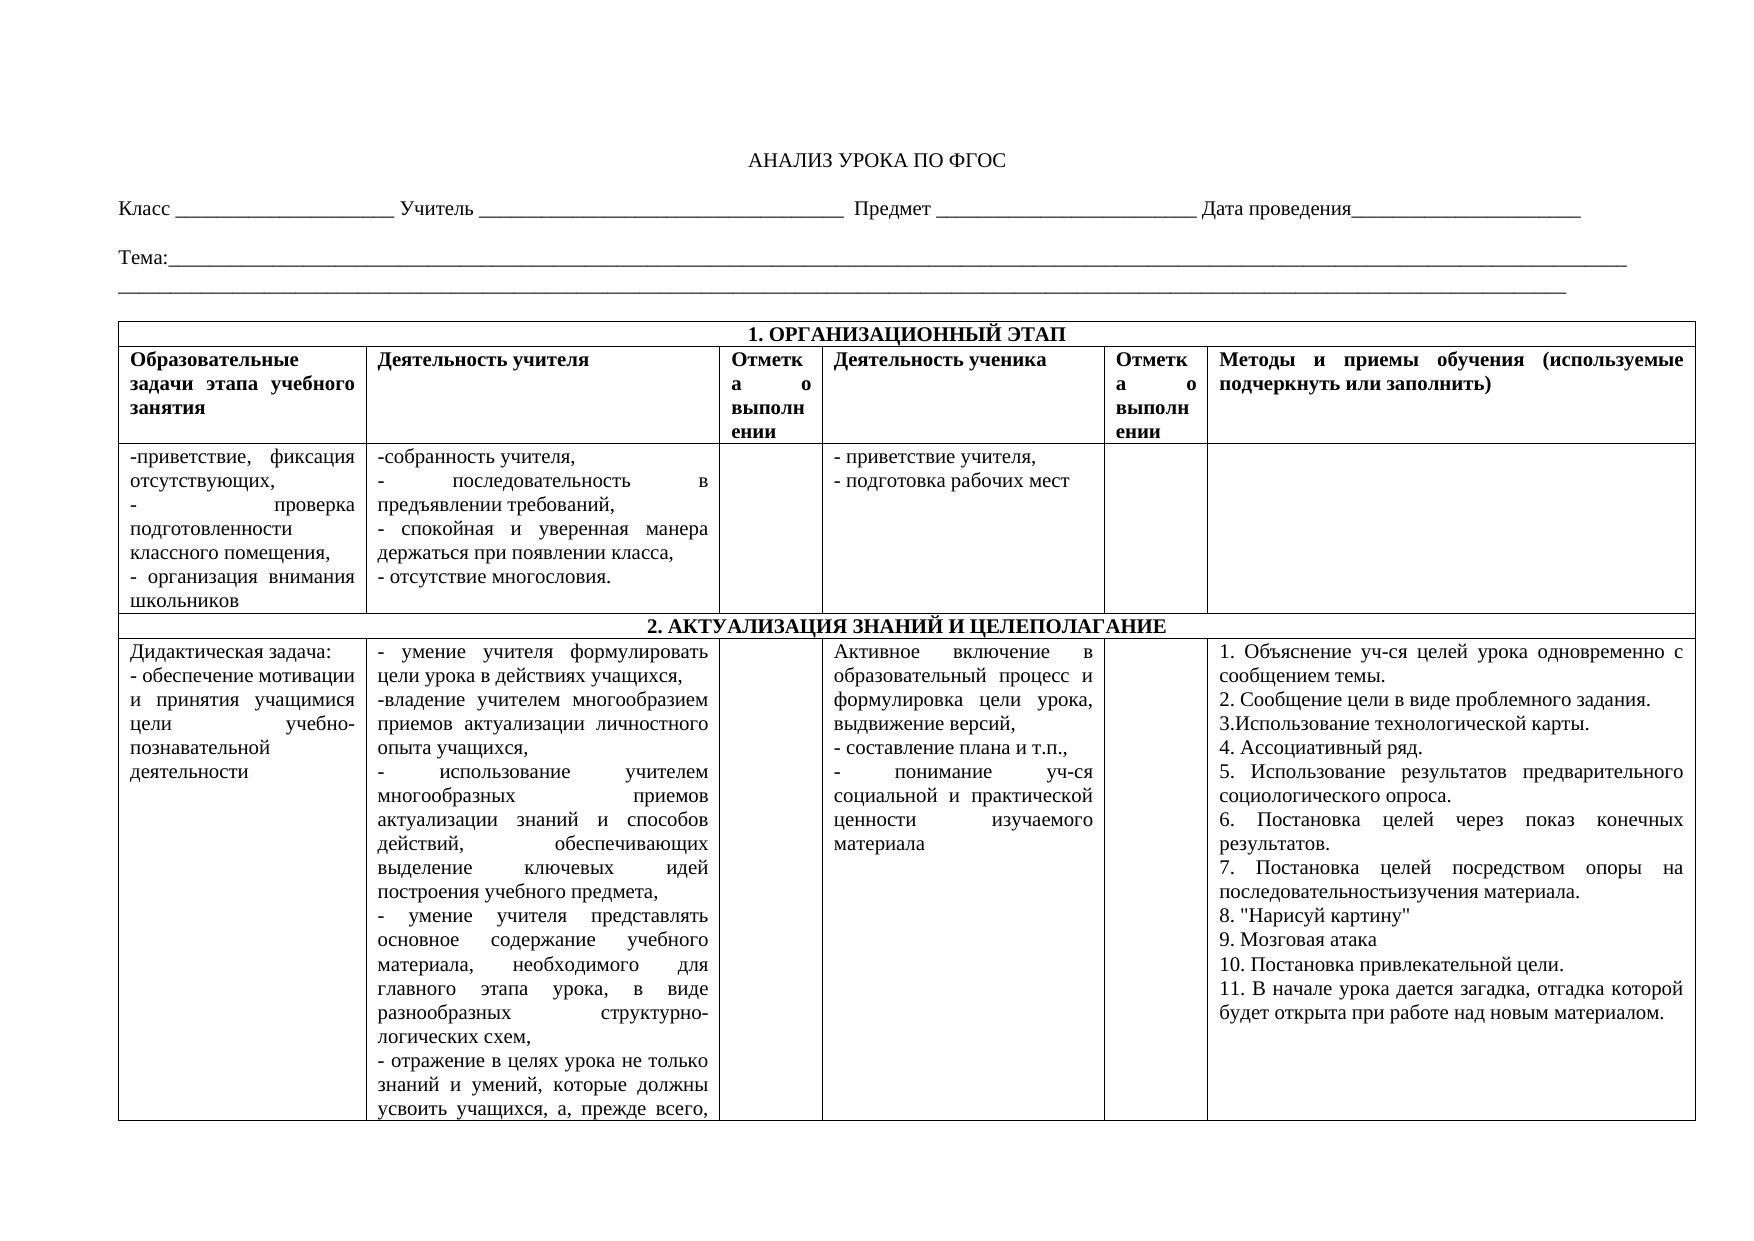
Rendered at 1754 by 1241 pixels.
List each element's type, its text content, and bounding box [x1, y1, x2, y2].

table_cell -собранность учителя, - последовательность в предъявлении требований, - спокойная и уверенная манера держаться при появлении класса, - отсутствие многословия. [367, 444, 719, 612]
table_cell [823, 639, 1104, 1120]
table_cell Методы и приемы обучения (используемые подчеркнуть или заполнить) [1208, 347, 1695, 443]
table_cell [119, 639, 366, 1120]
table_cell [1208, 639, 1695, 1120]
table_cell - приветствие учителя, - подготовка рабочих мест [823, 444, 1104, 612]
table_cell Отметка о выполнении [720, 347, 822, 443]
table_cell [367, 639, 719, 1120]
table_cell [1105, 444, 1207, 612]
table_cell [1105, 639, 1207, 1120]
text Класс _____________________ Учитель ___________________________________ Предмет _________________________ Дата проведения______________________ [118, 196, 1636, 220]
table_cell [1208, 444, 1695, 612]
table_cell Образовательные задачи этапа учебного занятия [119, 347, 366, 443]
table_cell Отметка о выполнении [1105, 347, 1207, 443]
table_cell 2. АКТУАЛИЗАЦИЯ ЗНАНИЙ И ЦЕЛЕПОЛАГАНИЕ [119, 614, 1695, 638]
table_cell Деятельность учителя [367, 347, 719, 443]
table_cell [720, 639, 822, 1120]
text АНАЛИЗ УРОКА ПО ФГОС [118, 148, 1636, 172]
table_cell [720, 444, 822, 612]
table_cell Деятельность ученика [823, 347, 1104, 443]
table_cell -приветствие, фиксация отсутствующих, - проверка подготовленности классного помещения, - организация внимания школьников [119, 444, 366, 612]
text Тема:_______________________________________________________________________________________________________________________________________________________________________________________________________________________________________________________________________________________ [118, 244, 1636, 296]
table_header 1. ОРГАНИЗАЦИОННЫЙ ЭТАП [119, 322, 1695, 346]
